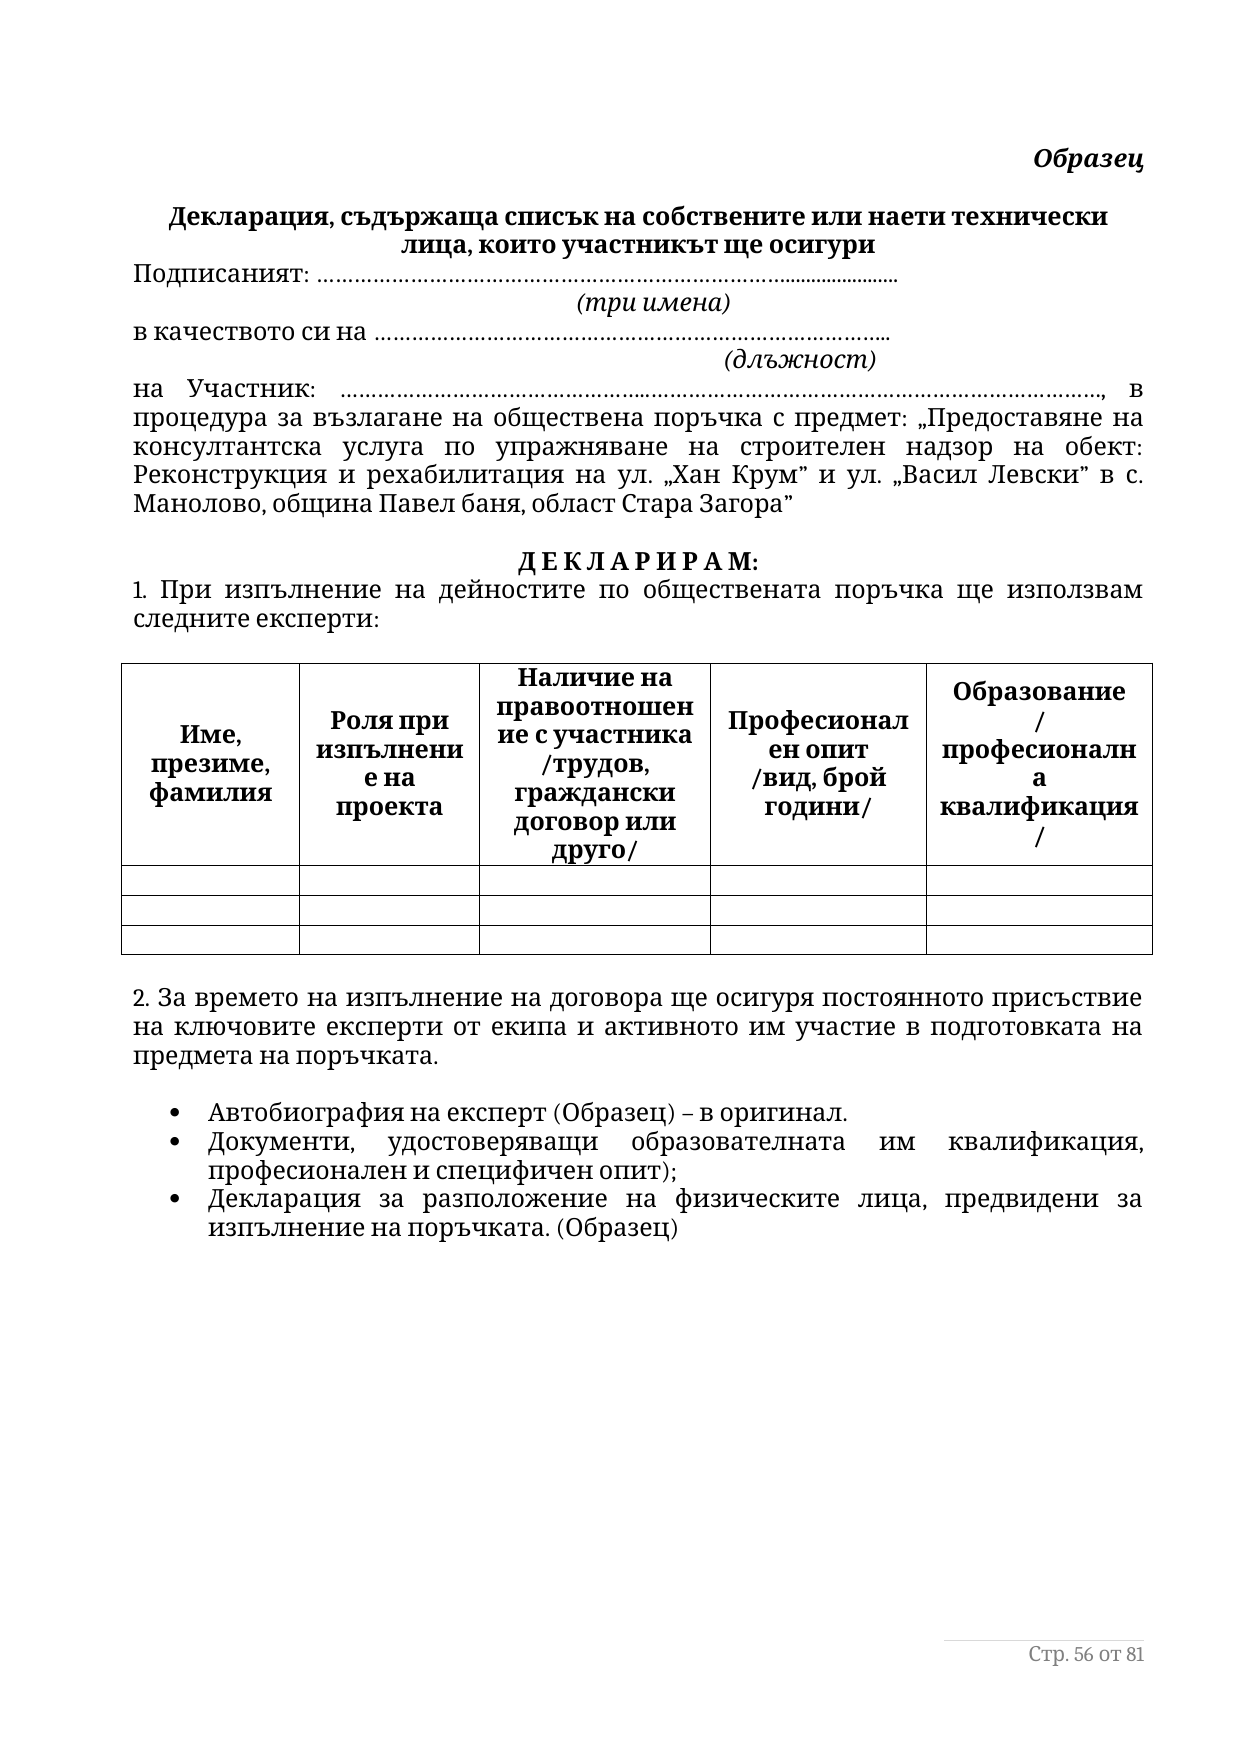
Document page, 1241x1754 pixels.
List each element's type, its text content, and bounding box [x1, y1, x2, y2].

text на Участник: …………………………………………..………………………………………………………………, в процедура за възлагане на обществена поръчка с предмет: „Предоставяне на консултантска услуга по упражняване на строителен надзор на обект: Реконструкция и рехабилитация на ул. „Хан Крум” и ул. „Васил Левски” в с. Манолово, община Павел баня, област Стара Загора” [133, 375, 1144, 519]
table_header Наличие на правоотношение с участника /трудов, граждански договор или друго/ [480, 664, 710, 865]
text (три имена) [575, 289, 1144, 318]
text Декларация, съдържаща списък на собствените или наети технически лица, които участникът ще осигури [133, 203, 1144, 260]
table_header Професионален опит /вид, брой години/ [711, 664, 926, 865]
table_cell [927, 926, 1152, 954]
table_cell [480, 926, 710, 954]
text в качеството си на ……………………………………………………………………….. [133, 318, 1144, 346]
table_cell [300, 926, 479, 954]
list Автобиография на експерт (Образец) – в оригинал. [170, 1099, 1144, 1128]
table_cell [480, 866, 710, 895]
table_header Име, презиме, фамилия [122, 664, 299, 865]
table_cell [122, 926, 299, 954]
table_cell [122, 896, 299, 924]
table_header Роля при изпълнение на проекта [300, 664, 479, 865]
table_cell [711, 926, 926, 954]
table_cell [122, 866, 299, 895]
text 2. За времето на изпълнение на договора ще осигуря постоянното присъствие на ключовите експерти от екипа и активното им участие в подготовката на предмета на поръчката. [133, 984, 1144, 1070]
text Подписаният: …………………………………………………………………...................... [133, 260, 1144, 289]
table_cell [711, 896, 926, 924]
list Документи, удостоверяващи образователната им квалификация, професионален и специфичен опит); [170, 1128, 1144, 1185]
text Д Е К Л А Р И Р А М: [133, 548, 1144, 576]
table_cell [711, 866, 926, 895]
list Декларация за разположение на физическите лица, предвидени за изпълнение на поръчката. (Образец) [170, 1185, 1144, 1243]
table_cell [480, 896, 710, 924]
table_cell [927, 896, 1152, 924]
text 1. При изпълнение на дейностите по обществената поръчка ще използвам следните експерти: [133, 576, 1144, 634]
text (длъжност) [723, 346, 1144, 375]
table_cell [927, 866, 1152, 895]
text Образец [133, 145, 1144, 174]
table_header Образование /професионална квалификация/ [927, 664, 1152, 865]
table_cell [300, 866, 479, 895]
table_cell [300, 896, 479, 924]
